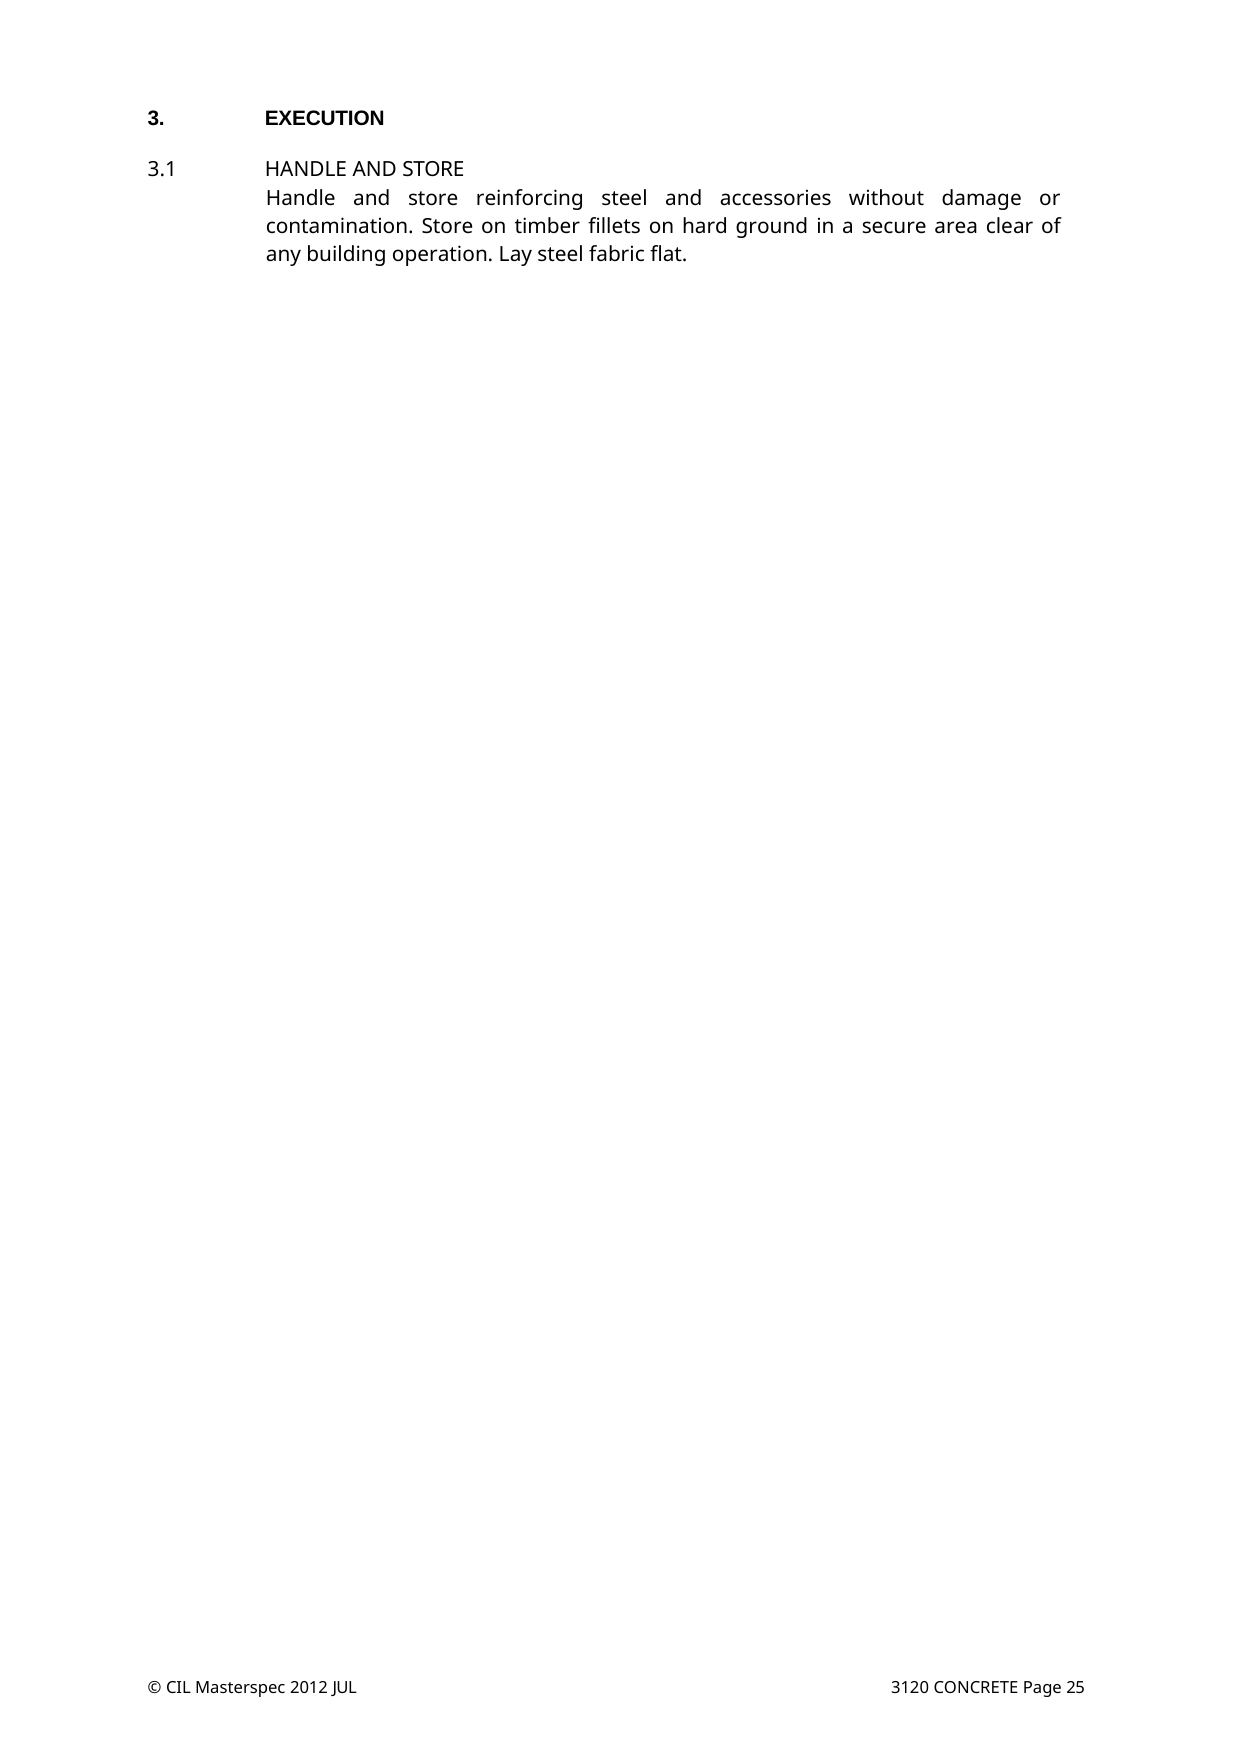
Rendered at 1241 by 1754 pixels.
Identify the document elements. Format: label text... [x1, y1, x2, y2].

subtitle EXECUTION [147, 106, 1123, 130]
subtitle HANDLE AND STORE [147, 154, 1123, 183]
text Handle and store reinforcing steel and accessories without damage or contamination. Store on timber fillets on hard ground in a secure area clear of any building operation. Lay steel fabric flat. [266, 183, 1062, 268]
